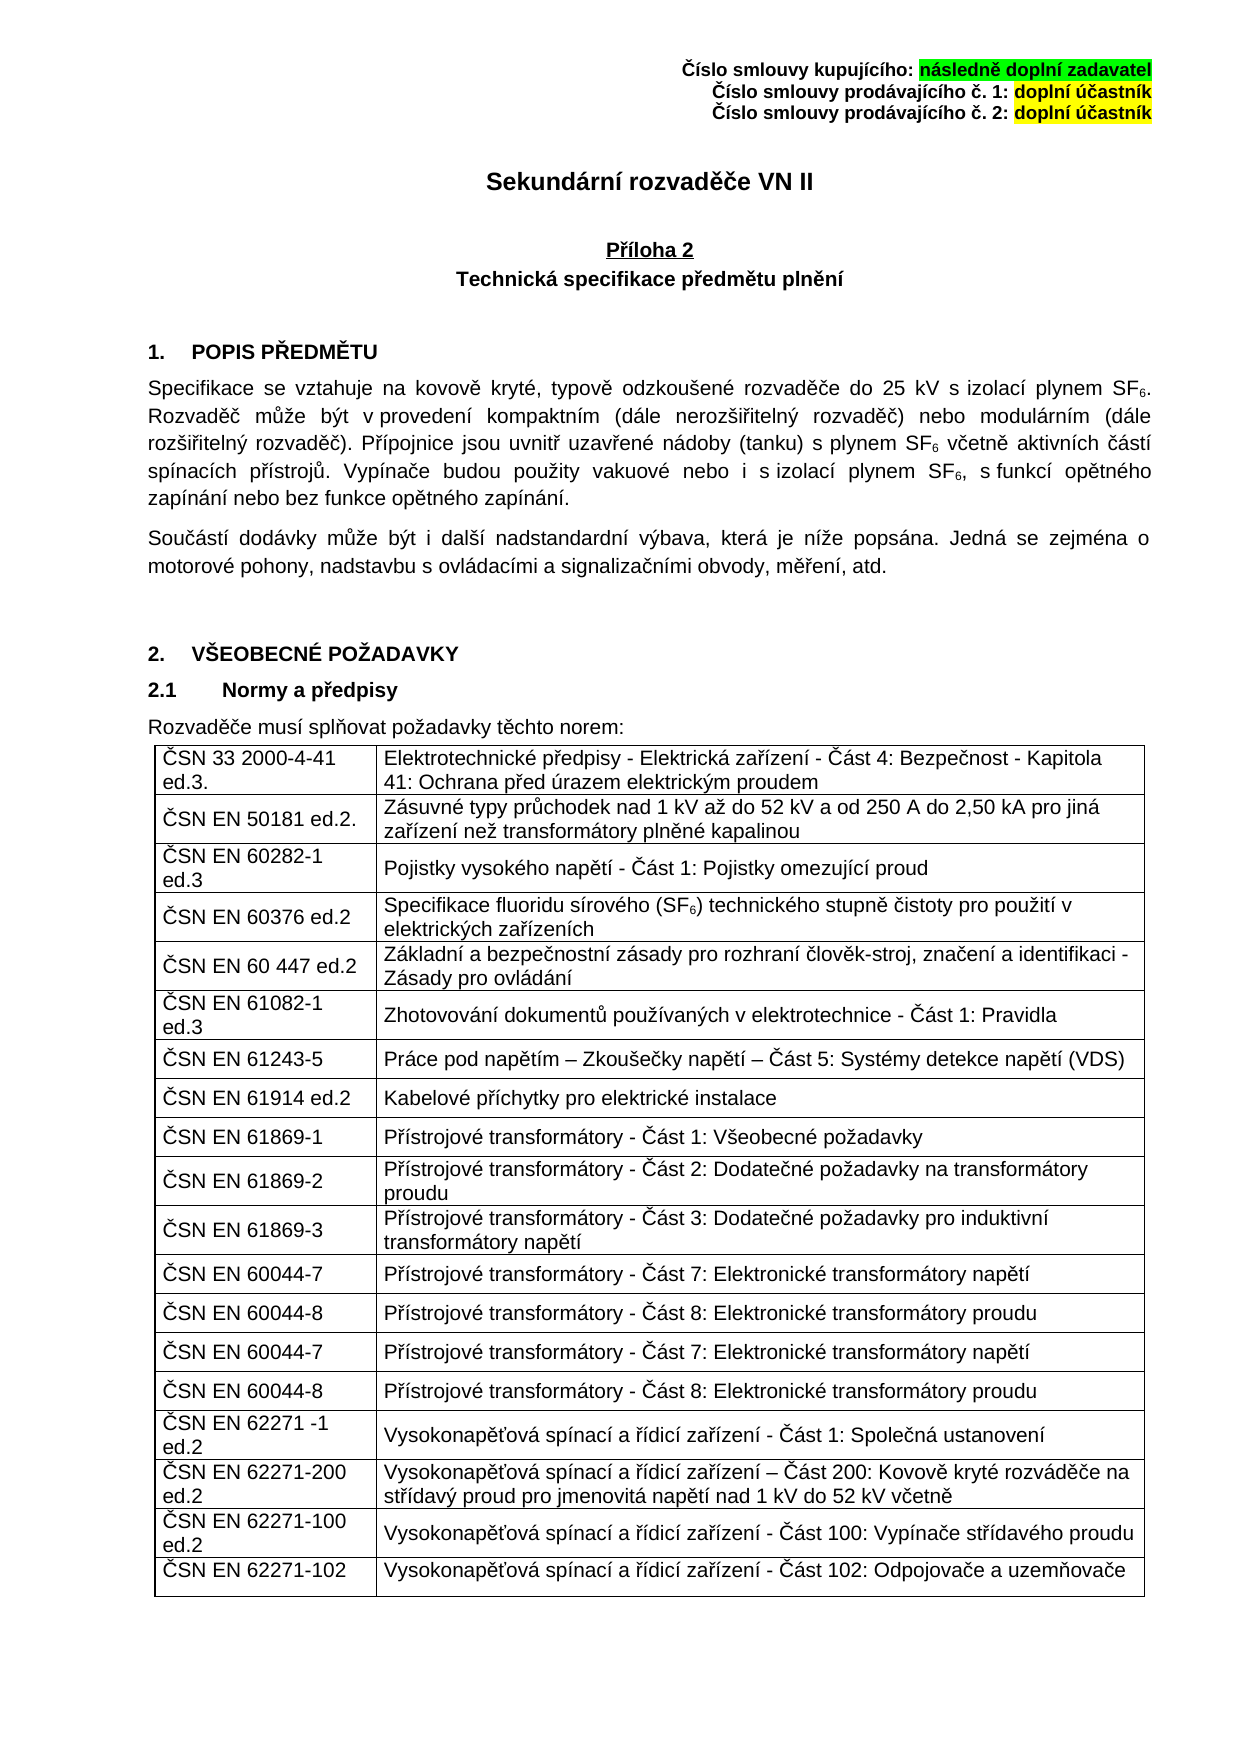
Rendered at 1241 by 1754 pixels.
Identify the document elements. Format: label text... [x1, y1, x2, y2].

list Popis předmětu [148, 339, 1152, 363]
table_cell Zhotovování dokumentů používaných v elektrotechnice - Část 1: Pravidla [377, 991, 1144, 1039]
table_cell ČSN EN 61869-2 [156, 1157, 376, 1205]
list Všeobecné požadavky [148, 642, 1152, 666]
table_cell Vysokonapěťová spínací a řídicí zařízení - Část 100: Vypínače střídavého proudu [377, 1509, 1144, 1557]
table_cell Přístrojové transformátory - Část 7: Elektronické transformátory napětí [377, 1255, 1144, 1293]
table_header Elektrotechnické předpisy - Elektrická zařízení - Část 4: Bezpečnost - Kapitola 41: Ochrana před úrazem elektrickým proudem [377, 746, 1144, 794]
table_cell Práce pod napětím – Zkoušečky napětí – Část 5: Systémy detekce napětí (VDS) [377, 1040, 1144, 1078]
table_cell ČSN EN 62271 -1 ed.2 [156, 1411, 376, 1459]
table_cell Vysokonapěťová spínací a řídicí zařízení – Část 200: Kovově kryté rozváděče na střídavý proud pro jmenovitá napětí nad 1 kV do 52 kV včetně [377, 1460, 1144, 1508]
table_cell ČSN EN 60044-8 [156, 1372, 376, 1410]
table_cell Specifikace fluoridu sírového (SF6) technického stupně čistoty pro použití v elektrických zařízeních [377, 893, 1144, 941]
table_cell ČSN EN 60 447 ed.2 [156, 942, 376, 990]
list Normy a předpisy [148, 678, 1152, 702]
table_cell Kabelové příchytky pro elektrické instalace [377, 1079, 1144, 1117]
table_cell ČSN EN 61869-1 [156, 1118, 376, 1156]
table_cell Základní a bezpečnostní zásady pro rozhraní člověk-stroj, značení a identifikaci - Zásady pro ovládání [377, 942, 1144, 990]
table_cell ČSN EN 60044-8 [156, 1294, 376, 1332]
text Specifikace se vztahuje na kovově kryté, typově odzkoušené rozvaděče do 25 kV s izolací plynem SF6. Rozvaděč může být v provedení kompaktním (dále nerozšiřitelný rozvaděč) nebo modulárním (dále rozšiřitelný rozvaděč). Přípojnice jsou uvnitř uzavřené nádoby (tanku) s plynem SF6 včetně aktivních částí spínacích přístrojů. Vypínače budou použity vakuové nebo i s izolací plynem SF6, s funkcí opětného zapínání nebo bez funkce opětného zapínání. [148, 376, 1152, 510]
table_cell Zásuvné typy průchodek nad 1 kV až do 52 kV a od 250 A do 2,50 kA pro jiná zařízení než transformátory plněné kapalinou [377, 795, 1144, 843]
text Součástí dodávky může být i další nadstandardní výbava, která je níže popsána. Jedná se zejména o motorové pohony, nadstavbu s ovládacími a signalizačními obvody, měření, atd. [148, 526, 1152, 577]
table_cell ČSN EN 61914 ed.2 [156, 1079, 376, 1117]
table_cell Přístrojové transformátory - Část 8: Elektronické transformátory proudu [377, 1372, 1144, 1410]
table_cell Vysokonapěťová spínací a řídicí zařízení - Část 1: Společná ustanovení [377, 1411, 1144, 1459]
table_cell ČSN EN 60044-7 [156, 1333, 376, 1371]
table_cell ČSN EN 60044-7 [156, 1255, 376, 1293]
table_cell ČSN EN 60282-1 ed.3 [156, 844, 376, 892]
text Technická specifikace předmětu plnění [148, 261, 1152, 291]
table_cell Přístrojové transformátory - Část 1: Všeobecné požadavky [377, 1118, 1144, 1156]
table_cell ČSN EN 62271-100 ed.2 [156, 1509, 376, 1557]
table_header ČSN 33 2000-4-41 ed.3. [156, 746, 376, 794]
table_cell Přístrojové transformátory - Část 2: Dodatečné požadavky na transformátory proudu [377, 1157, 1144, 1205]
text Rozvaděče musí splňovat požadavky těchto norem: [148, 715, 1152, 739]
table_cell ČSN EN 50181 ed.2. [156, 795, 376, 843]
table_cell ČSN EN 61082-1 ed.3 [156, 991, 376, 1039]
table_cell ČSN EN 62271-200 ed.2 [156, 1460, 376, 1508]
table_cell Přístrojové transformátory - Část 3: Dodatečné požadavky pro induktivní transformátory napětí [377, 1206, 1144, 1254]
text Příloha 2 [148, 232, 1152, 261]
table_cell Přístrojové transformátory - Část 7: Elektronické transformátory napětí [377, 1333, 1144, 1371]
table_cell ČSN EN 60376 ed.2 [156, 893, 376, 941]
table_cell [377, 1558, 1144, 1596]
table_cell ČSN EN 61869-3 [156, 1206, 376, 1254]
table_cell Přístrojové transformátory - Část 8: Elektronické transformátory proudu [377, 1294, 1144, 1332]
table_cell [156, 1558, 376, 1596]
table_cell ČSN EN 61243-5 [156, 1040, 376, 1078]
table_cell Pojistky vysokého napětí - Část 1: Pojistky omezující proud [377, 844, 1144, 892]
